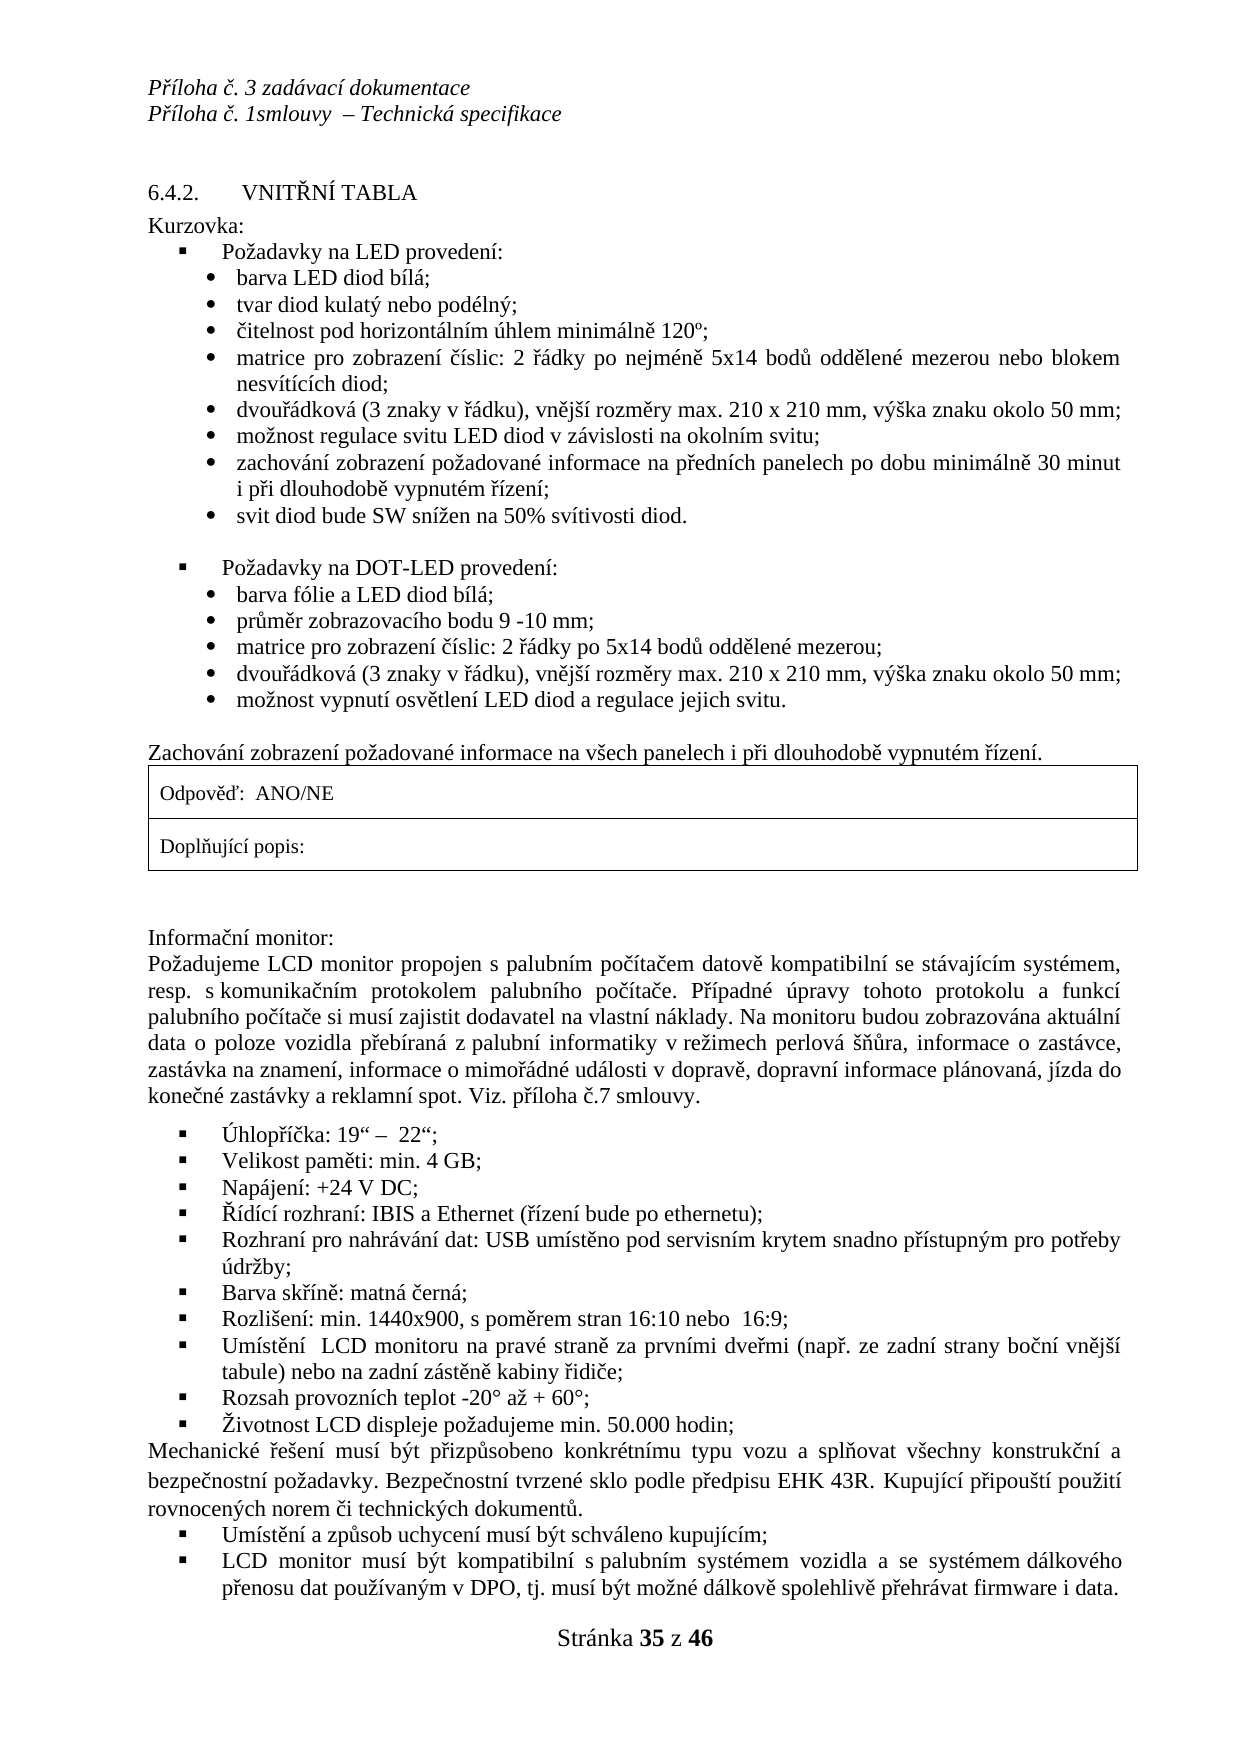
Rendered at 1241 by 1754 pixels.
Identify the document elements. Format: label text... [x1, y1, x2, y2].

list svit diod bude SW snížen na 50% svítivosti diod. [207, 502, 1122, 528]
list Velikost paměti: min. 4 GB; [177, 1147, 1122, 1174]
list průměr zobrazovacího bodu 9 -10 mm; [207, 607, 1122, 633]
list barva fólie a LED diod bílá; [207, 581, 1122, 607]
list Rozsah provozních teplot -20° až + 60°; [177, 1384, 1122, 1411]
text Kurzovka: [148, 212, 1122, 238]
list Rozhraní pro nahrávání dat: USB umístěno pod servisním krytem snadno přístupným pro potřeby údržby; [177, 1226, 1122, 1279]
list Požadavky na LED provedení: [177, 238, 1122, 264]
list Řídící rozhraní: IBIS a Ethernet (řízení bude po ethernetu); [177, 1200, 1122, 1226]
list matrice pro zobrazení číslic: 2 řádky po nejméně 5x14 bodů oddělené mezerou nebo blokem nesvítících diod; [207, 343, 1122, 396]
text Informační monitor: [148, 924, 1122, 950]
list Barva skříně: matná černá; [177, 1279, 1122, 1305]
list Požadavky na DOT-LED provedení: [177, 554, 1122, 581]
table_header Odpověď: ANO/NE [149, 766, 1137, 818]
list tvar diod kulatý nebo podélný; [207, 291, 1122, 317]
list matrice pro zobrazení číslic: 2 řádky po 5x14 bodů oddělené mezerou; [207, 633, 1122, 660]
text Zachování zobrazení požadované informace na všech panelech i při dlouhodobě vypnutém řízení. [148, 739, 1122, 765]
list zachování zobrazení požadované informace na předních panelech po dobu minimálně 30 minut i při dlouhodobě vypnutém řízení; [207, 449, 1122, 502]
table_cell Doplňující popis: [149, 819, 1137, 870]
list barva LED diod bílá; [207, 264, 1122, 291]
list možnost regulace svitu LED diod v závislosti na okolním svitu; [207, 423, 1122, 449]
text Požadujeme LCD monitor propojen s palubním počítačem datově kompatibilní se stávajícím systémem, resp. s komunikačním protokolem palubního počítače. Případné úpravy tohoto protokolu a funkcí palubního počítače si musí zajistit dodavatel na vlastní náklady. Na monitoru budou zobrazována aktuální data o poloze vozidla přebíraná z palubní informatiky v režimech perlová šňůra, informace o zastávce, zastávka na znamení, informace o mimořádné události v dopravě, dopravní informace plánovaná, jízda do konečné zastávky a reklamní spot. Viz. příloha č.7 smlouvy. [148, 950, 1122, 1108]
list možnost vypnutí osvětlení LED diod a regulace jejich svitu. [207, 686, 1122, 712]
text Mechanické řešení musí být přizpůsobeno konkrétnímu typu vozu a splňovat všechny konstrukční a bezpečnostní požadavky. Bezpečnostní tvrzené sklo podle předpisu EHK 43R. Kupující připouští použití rovnocených norem či technických dokumentů. [148, 1437, 1122, 1521]
list Umístění LCD monitoru na pravé straně za prvními dveřmi (např. ze zadní strany boční vnější tabule) nebo na zadní zástěně kabiny řidiče; [177, 1332, 1122, 1384]
list LCD monitor musí být kompatibilní s palubním systémem vozidla a se systémem dálkového přenosu dat používaným v DPO, tj. musí být možné dálkově spolehlivě přehrávat firmware i data. [177, 1547, 1122, 1600]
subtitle VNITŘNÍ TABLA [148, 179, 1122, 206]
list Umístění a způsob uchycení musí být schváleno kupujícím; [177, 1521, 1122, 1547]
list Napájení: +24 V DC; [177, 1174, 1122, 1200]
list čitelnost pod horizontálním úhlem minimálně 120º; [207, 317, 1122, 343]
list Životnost LCD displeje požadujeme min. 50.000 hodin; [177, 1411, 1122, 1437]
list Rozlišení: min. 1440x900, s poměrem stran 16:10 nebo 16:9; [177, 1305, 1122, 1332]
list dvouřádková (3 znaky v řádku), vnější rozměry max. 210 x 210 mm, výška znaku okolo 50 mm; [207, 396, 1122, 423]
list Úhlopříčka: 19“ – 22“; [177, 1121, 1122, 1147]
list dvouřádková (3 znaky v řádku), vnější rozměry max. 210 x 210 mm, výška znaku okolo 50 mm; [207, 660, 1122, 686]
